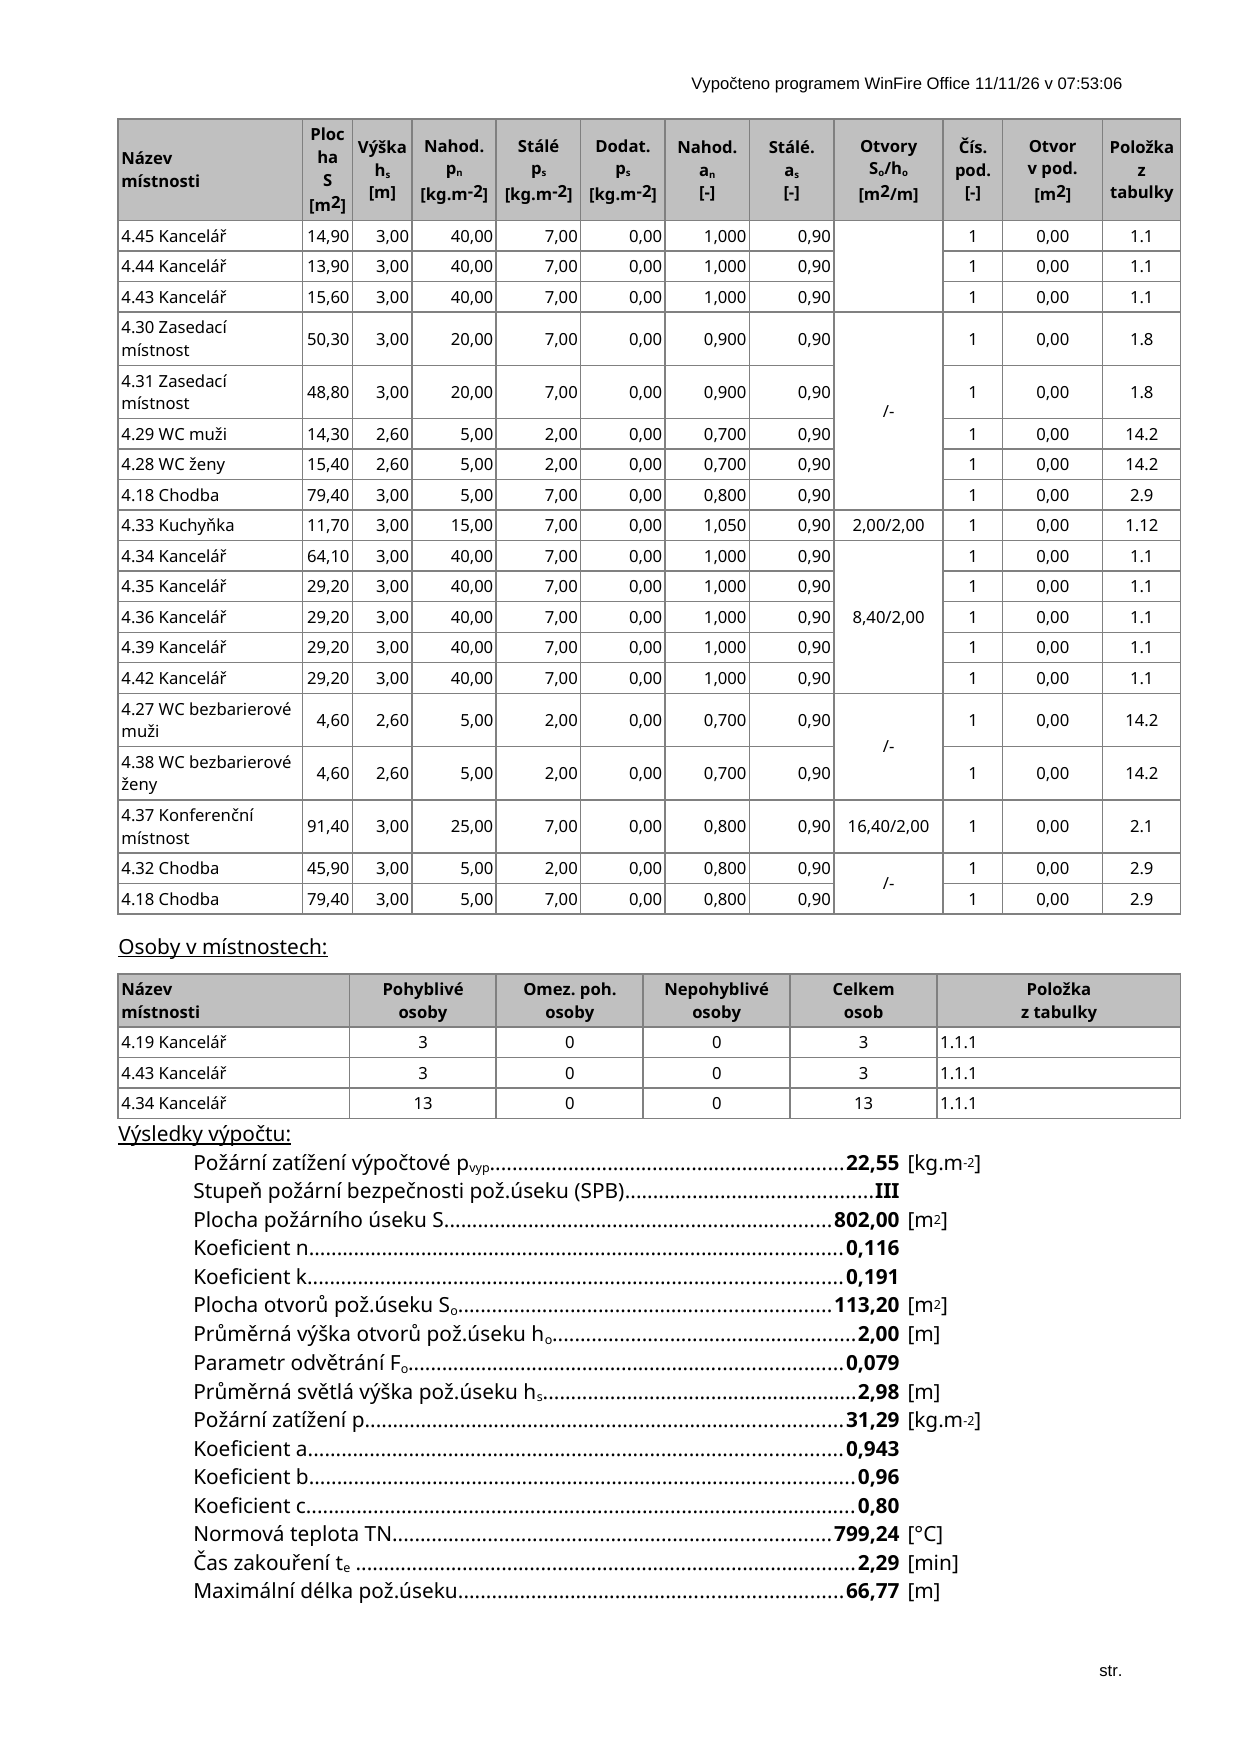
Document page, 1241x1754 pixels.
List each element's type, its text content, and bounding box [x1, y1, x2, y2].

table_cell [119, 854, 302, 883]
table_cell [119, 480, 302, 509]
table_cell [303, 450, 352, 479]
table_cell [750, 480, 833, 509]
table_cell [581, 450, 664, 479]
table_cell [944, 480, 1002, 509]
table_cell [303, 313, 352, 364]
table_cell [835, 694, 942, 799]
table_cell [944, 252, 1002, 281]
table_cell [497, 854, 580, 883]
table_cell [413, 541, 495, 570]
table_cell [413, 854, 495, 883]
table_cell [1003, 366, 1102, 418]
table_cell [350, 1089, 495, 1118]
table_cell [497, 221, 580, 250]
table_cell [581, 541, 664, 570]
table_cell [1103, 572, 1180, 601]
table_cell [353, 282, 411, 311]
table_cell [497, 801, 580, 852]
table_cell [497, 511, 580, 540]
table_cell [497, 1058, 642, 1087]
text Požární zatížení výpočtové pvyp 22,55 [kg.m-2] [193, 1148, 1122, 1176]
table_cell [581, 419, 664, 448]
text Koeficient c 0,80 [193, 1491, 1122, 1519]
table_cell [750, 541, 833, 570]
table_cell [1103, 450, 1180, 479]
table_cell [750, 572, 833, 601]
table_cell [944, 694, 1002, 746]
text Výsledky výpočtu: [118, 1119, 1122, 1148]
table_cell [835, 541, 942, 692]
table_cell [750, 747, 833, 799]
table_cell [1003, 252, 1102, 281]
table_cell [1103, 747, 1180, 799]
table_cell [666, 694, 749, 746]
text Čas zakouření te 2,29 [min] [193, 1548, 1122, 1577]
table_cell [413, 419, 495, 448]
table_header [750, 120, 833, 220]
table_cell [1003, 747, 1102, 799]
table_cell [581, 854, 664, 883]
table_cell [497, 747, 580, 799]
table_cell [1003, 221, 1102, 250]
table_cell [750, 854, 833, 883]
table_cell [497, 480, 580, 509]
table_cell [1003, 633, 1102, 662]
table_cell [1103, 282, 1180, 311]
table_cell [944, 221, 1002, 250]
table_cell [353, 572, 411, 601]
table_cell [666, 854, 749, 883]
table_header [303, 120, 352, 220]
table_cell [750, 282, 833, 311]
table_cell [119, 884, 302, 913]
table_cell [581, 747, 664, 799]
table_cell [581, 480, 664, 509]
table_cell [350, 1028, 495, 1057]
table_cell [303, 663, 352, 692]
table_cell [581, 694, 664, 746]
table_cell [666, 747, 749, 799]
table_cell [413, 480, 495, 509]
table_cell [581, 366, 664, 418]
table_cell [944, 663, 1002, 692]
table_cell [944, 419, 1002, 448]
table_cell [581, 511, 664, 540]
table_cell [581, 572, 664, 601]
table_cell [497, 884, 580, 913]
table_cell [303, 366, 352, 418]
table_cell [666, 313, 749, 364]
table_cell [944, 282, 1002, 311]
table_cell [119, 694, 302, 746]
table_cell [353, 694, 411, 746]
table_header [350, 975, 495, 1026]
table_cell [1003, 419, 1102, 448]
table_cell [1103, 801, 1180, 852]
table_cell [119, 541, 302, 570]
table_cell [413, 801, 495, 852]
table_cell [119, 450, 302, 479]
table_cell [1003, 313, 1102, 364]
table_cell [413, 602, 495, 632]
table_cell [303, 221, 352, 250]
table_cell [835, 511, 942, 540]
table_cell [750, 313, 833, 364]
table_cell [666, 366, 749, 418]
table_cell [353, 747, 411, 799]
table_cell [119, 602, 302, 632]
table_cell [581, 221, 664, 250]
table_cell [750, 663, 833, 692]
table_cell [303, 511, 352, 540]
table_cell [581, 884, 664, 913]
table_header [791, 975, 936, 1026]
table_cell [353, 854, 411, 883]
text Normová teplota TN 799,24 [°C] [193, 1519, 1122, 1548]
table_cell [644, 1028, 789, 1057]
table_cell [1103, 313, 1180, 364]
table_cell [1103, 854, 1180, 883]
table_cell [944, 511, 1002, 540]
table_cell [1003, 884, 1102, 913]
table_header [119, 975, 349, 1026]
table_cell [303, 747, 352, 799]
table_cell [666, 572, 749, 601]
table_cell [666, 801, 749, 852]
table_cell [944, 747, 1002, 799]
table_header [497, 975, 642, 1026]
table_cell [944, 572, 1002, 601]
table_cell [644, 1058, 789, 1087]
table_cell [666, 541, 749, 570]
text Průměrná světlá výška pož.úseku hs 2,98 [m] [193, 1377, 1122, 1406]
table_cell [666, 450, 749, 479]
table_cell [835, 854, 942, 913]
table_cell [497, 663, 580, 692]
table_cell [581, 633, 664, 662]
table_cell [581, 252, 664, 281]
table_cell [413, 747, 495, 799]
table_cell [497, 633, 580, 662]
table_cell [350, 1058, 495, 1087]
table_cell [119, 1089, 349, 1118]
text Maximální délka pož.úseku 66,77 [m] [193, 1577, 1122, 1605]
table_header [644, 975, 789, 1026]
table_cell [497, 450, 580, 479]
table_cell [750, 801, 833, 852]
text Plocha požárního úseku S 802,00 [m2] [193, 1205, 1122, 1233]
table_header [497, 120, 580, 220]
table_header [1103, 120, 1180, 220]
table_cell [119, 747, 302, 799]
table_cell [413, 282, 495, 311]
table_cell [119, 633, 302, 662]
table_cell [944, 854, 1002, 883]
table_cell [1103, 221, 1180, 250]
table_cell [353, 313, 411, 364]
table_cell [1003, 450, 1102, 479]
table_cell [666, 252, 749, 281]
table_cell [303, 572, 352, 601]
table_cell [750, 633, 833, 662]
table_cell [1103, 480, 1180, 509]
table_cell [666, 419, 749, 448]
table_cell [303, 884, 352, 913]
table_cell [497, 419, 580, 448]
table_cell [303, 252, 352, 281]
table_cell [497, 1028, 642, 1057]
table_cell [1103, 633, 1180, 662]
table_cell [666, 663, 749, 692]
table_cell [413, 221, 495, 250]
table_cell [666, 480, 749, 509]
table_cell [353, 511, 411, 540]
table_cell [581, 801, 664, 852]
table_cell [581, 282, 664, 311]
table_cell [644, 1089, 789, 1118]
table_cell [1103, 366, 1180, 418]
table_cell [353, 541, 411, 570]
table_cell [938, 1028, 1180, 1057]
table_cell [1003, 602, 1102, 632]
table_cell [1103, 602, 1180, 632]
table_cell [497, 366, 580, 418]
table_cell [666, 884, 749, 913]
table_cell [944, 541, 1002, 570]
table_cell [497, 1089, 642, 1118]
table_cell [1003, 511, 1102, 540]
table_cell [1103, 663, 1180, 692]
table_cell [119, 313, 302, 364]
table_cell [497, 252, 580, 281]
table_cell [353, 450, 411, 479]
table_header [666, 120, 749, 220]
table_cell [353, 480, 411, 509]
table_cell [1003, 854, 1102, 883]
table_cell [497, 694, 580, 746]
text Osoby v místnostech: [118, 932, 1122, 960]
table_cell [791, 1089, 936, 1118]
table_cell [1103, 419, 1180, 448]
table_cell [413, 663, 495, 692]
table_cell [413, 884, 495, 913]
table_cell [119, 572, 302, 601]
text Koeficient a 0,943 [193, 1434, 1122, 1462]
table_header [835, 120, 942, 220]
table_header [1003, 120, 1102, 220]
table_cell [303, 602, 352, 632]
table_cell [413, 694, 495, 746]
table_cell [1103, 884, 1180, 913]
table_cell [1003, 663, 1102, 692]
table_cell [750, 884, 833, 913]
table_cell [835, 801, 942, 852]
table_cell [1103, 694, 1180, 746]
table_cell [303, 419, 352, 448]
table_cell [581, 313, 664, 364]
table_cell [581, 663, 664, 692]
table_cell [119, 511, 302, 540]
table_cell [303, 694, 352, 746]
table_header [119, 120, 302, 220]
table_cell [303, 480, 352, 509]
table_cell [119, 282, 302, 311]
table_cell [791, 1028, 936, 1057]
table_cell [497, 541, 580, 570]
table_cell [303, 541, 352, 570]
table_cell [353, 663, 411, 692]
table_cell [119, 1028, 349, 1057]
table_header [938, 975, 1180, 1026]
text Koeficient k 0,191 [193, 1262, 1122, 1290]
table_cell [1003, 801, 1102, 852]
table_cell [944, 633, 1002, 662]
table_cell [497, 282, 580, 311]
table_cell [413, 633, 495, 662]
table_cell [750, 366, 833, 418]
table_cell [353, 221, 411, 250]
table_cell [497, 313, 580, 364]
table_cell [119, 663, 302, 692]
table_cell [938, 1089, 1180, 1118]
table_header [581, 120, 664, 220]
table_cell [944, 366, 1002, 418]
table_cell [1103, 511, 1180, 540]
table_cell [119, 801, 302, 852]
text Koeficient n 0,116 [193, 1233, 1122, 1262]
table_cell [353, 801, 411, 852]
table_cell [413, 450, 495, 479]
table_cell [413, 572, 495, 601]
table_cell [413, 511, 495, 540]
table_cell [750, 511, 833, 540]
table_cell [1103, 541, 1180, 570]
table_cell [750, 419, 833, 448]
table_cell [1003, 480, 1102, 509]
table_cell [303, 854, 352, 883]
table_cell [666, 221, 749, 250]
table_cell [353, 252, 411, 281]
text Parametr odvětrání Fo 0,079 [193, 1348, 1122, 1377]
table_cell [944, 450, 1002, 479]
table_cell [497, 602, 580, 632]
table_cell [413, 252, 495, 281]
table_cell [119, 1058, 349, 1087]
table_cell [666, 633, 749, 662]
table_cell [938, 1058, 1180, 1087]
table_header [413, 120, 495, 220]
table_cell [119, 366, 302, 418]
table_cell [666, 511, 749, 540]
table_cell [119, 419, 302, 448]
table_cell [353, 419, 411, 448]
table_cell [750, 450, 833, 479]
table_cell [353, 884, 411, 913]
text Plocha otvorů pož.úseku So 113,20 [m2] [193, 1290, 1122, 1319]
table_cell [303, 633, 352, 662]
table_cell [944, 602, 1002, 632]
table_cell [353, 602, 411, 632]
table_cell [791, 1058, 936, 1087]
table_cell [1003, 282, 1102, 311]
text Požární zatížení p 31,29 [kg.m-2] [193, 1406, 1122, 1434]
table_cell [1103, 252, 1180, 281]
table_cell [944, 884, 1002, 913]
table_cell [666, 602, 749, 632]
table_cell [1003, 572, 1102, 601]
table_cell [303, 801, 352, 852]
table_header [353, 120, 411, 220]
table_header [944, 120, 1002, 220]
text Koeficient b 0,96 [193, 1462, 1122, 1491]
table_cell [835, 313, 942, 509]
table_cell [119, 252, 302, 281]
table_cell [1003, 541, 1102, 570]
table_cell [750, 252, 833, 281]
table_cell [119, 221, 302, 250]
text Průměrná výška otvorů pož.úseku ho 2,00 [m] [193, 1319, 1122, 1348]
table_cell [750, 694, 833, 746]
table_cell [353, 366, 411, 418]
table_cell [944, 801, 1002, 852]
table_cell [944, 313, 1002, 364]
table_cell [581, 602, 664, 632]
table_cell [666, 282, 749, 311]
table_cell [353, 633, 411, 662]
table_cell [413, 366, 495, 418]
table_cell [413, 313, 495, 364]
text Stupeň požární bezpečnosti pož.úseku (SPB) III [193, 1176, 1122, 1205]
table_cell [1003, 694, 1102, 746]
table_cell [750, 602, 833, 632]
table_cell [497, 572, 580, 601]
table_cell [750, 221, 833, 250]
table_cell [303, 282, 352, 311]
